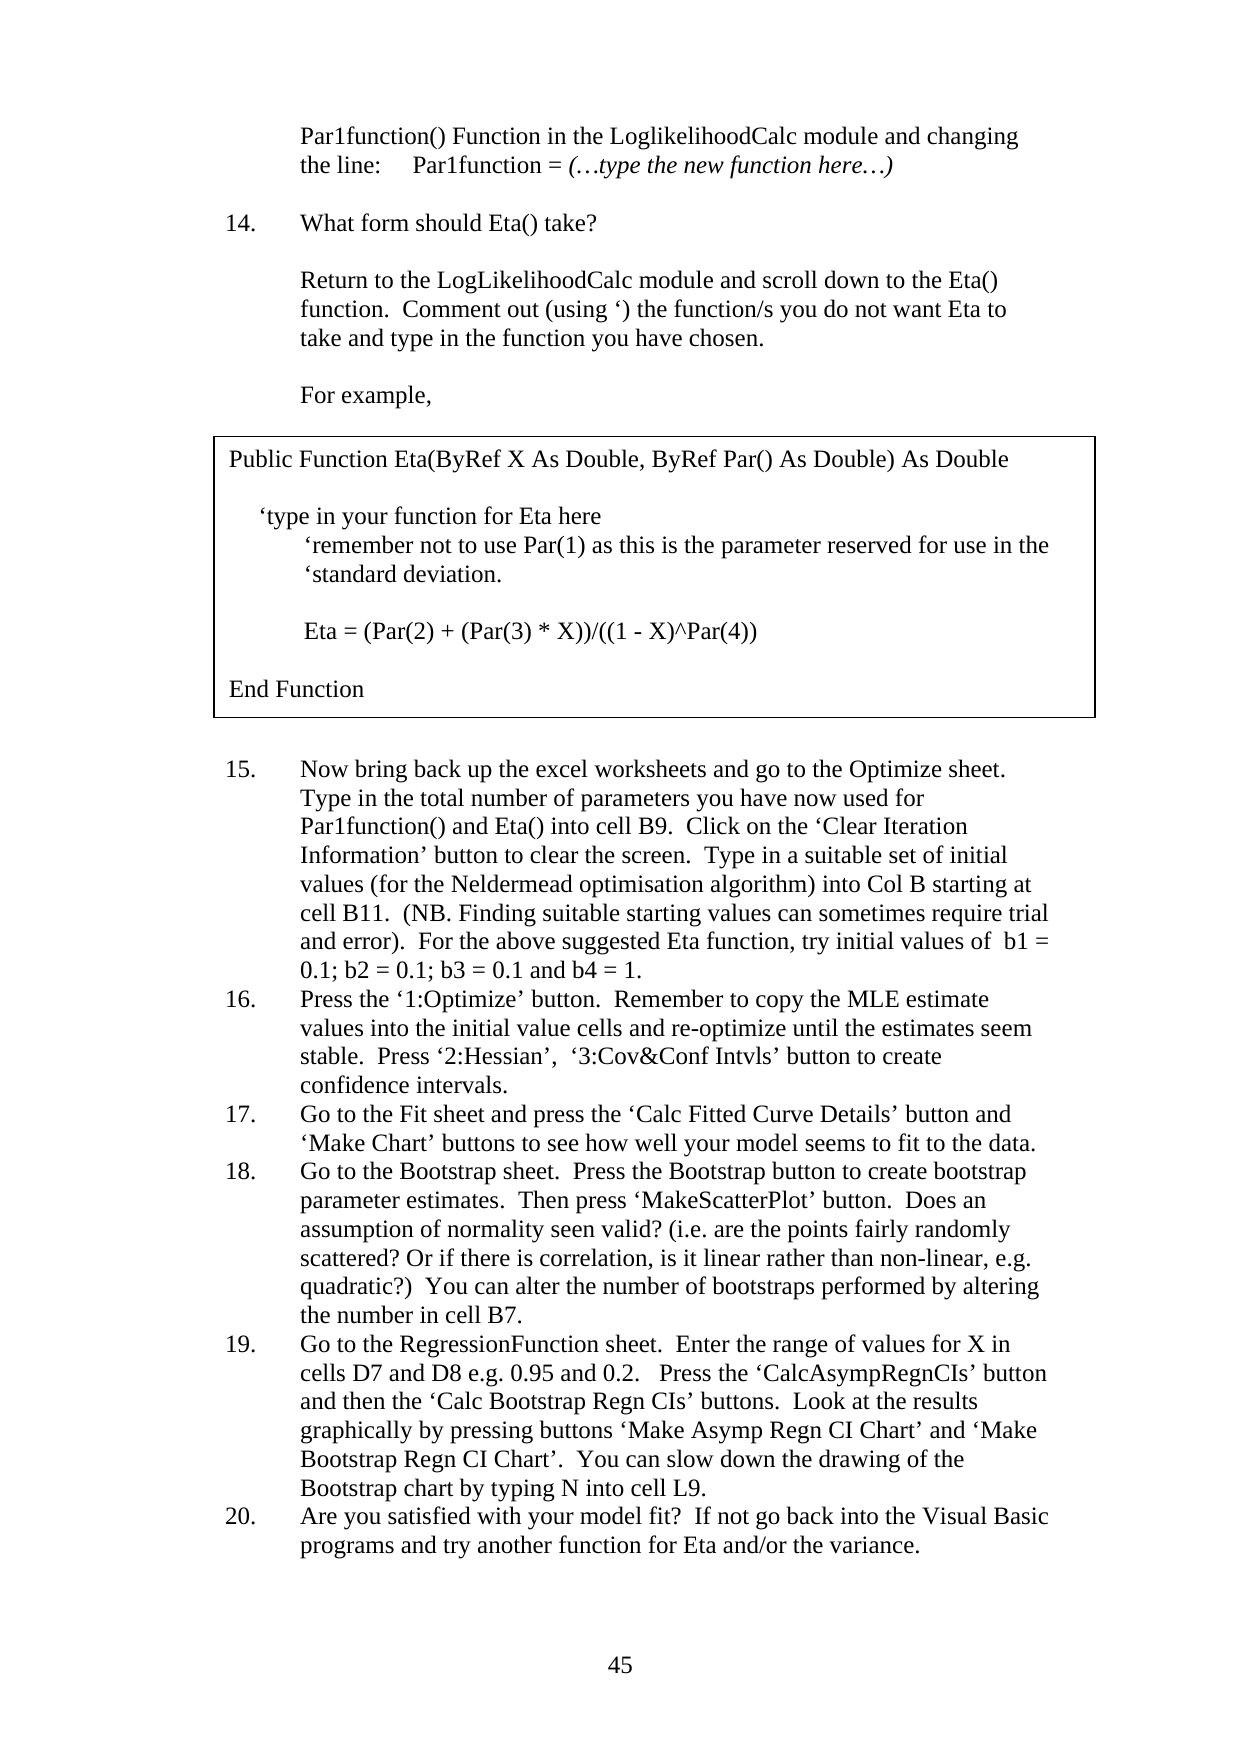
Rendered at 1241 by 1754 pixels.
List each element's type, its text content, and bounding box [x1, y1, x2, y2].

list Go to the RegressionFunction sheet. Enter the range of values for X in cells D7 and D8 e.g. 0.95 and 0.2. Press the ‘CalcAsympRegnCIs’ button and then the ‘Calc Bootstrap Regn CIs’ buttons. Look at the results graphically by pressing buttons ‘Make Asymp Regn CI Chart’ and ‘Make Bootstrap Regn CI Chart’. You can slow down the drawing of the Bootstrap chart by typing N into cell L9. [225, 1329, 1053, 1501]
list Go to the Bootstrap sheet. Press the Bootstrap button to create bootstrap parameter estimates. Then press ‘MakeScatterPlot’ button. Does an assumption of normality seen valid? (i.e. are the points fairly randomly scattered? Or if there is correlation, is it linear rather than non-linear, e.g. quadratic?) You can alter the number of bootstraps performed by altering the number in cell B7. [225, 1156, 1053, 1329]
text Return to the LogLikelihoodCalc module and scroll down to the Eta() function. Comment out (using ‘) the function/s you do not want Eta to take and type in the function you have chosen. [300, 265, 1053, 351]
list What form should Eta() take? [225, 208, 1053, 236]
list Now bring back up the excel worksheets and go to the Optimize sheet. Type in the total number of parameters you have now used for Par1function() and Eta() into cell B9. Click on the ‘Clear Iteration Information’ button to clear the screen. Type in a suitable set of initial values (for the Neldermead optimisation algorithm) into Col B starting at cell B11. (NB. Finding suitable starting values can sometimes require trial and error). For the above suggested Eta function, try initial values of b1 = 0.1; b2 = 0.1; b3 = 0.1 and b4 = 1. [225, 754, 1053, 984]
list Are you satisfied with your model fit? If not go back into the Visual Basic programs and try another function for Eta and/or the variance. [225, 1501, 1053, 1559]
text For example, [300, 380, 1053, 409]
list Go to the Fit sheet and press the ‘Calc Fitted Curve Details’ button and ‘Make Chart’ buttons to see how well your model seems to fit to the data. [225, 1099, 1053, 1156]
list Press the ‘1:Optimize’ button. Remember to copy the MLE estimate values into the initial value cells and re-optimize until the estimates seem stable. Press ‘2:Hessian’, ‘3:Cov&Conf Intvls’ button to create confidence intervals. [225, 984, 1053, 1099]
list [225, 121, 1053, 179]
